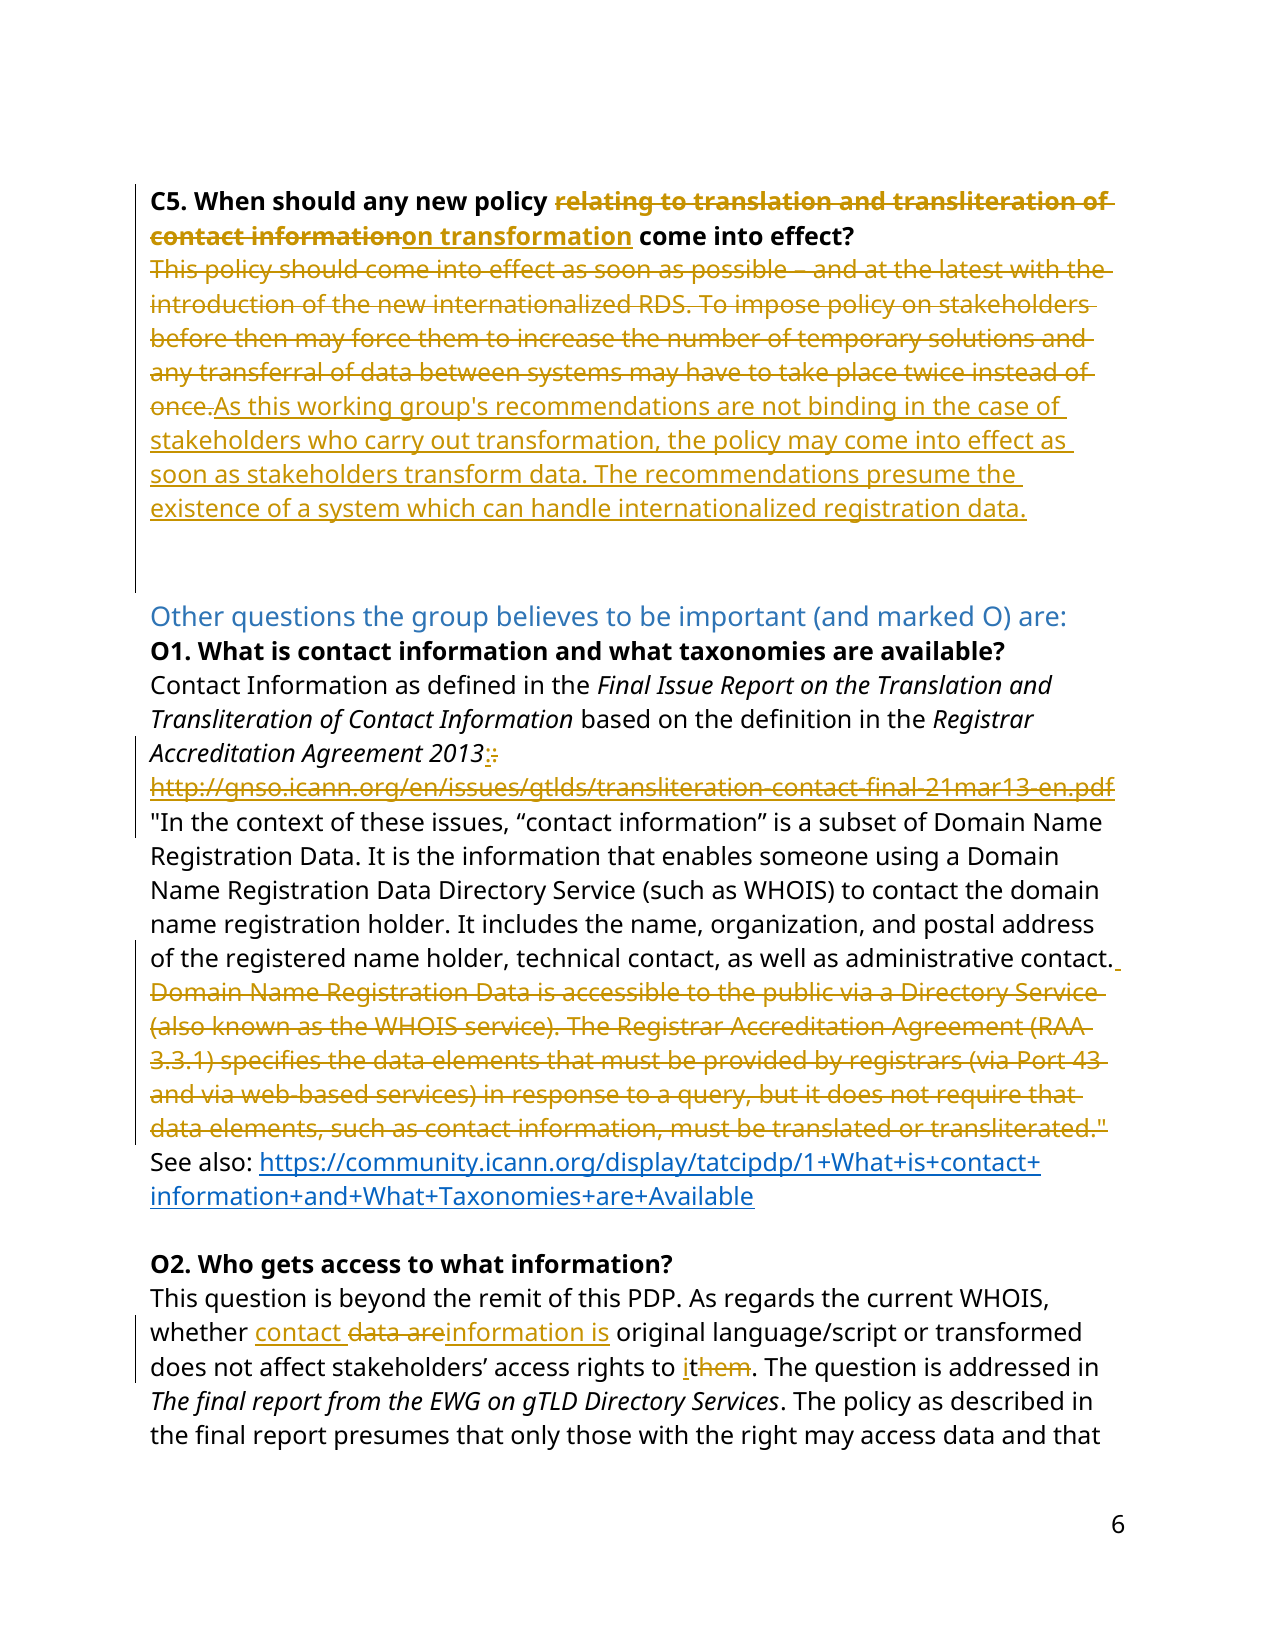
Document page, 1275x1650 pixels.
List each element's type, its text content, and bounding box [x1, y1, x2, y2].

text O2. Who gets access to what information? [150, 1247, 1125, 1281]
text "In the context of these issues, “contact information” is a subset of Domain Name Registration Data. It is the information that enables someone using a Domain Name Registration Data Directory Service (such as WHOIS) to contact the domain name registration holder. It includes the name, organization, and postal address of the registered name holder, technical contact, as well as administrative contact. [150, 804, 1125, 1145]
text See also: https://community.icann.org/display/tatcipdp/1+What+is+contact+ information+and+What+Taxonomies+are+Available [150, 1145, 1125, 1213]
text Contact Information as defined in the Final Issue Report on the Translation and Transliteration of Contact Information based on the definition in the Registrar Accreditation Agreement 2013 [150, 668, 1125, 804]
subtitle Other questions the group believes to be important (and marked O) are: [150, 597, 1125, 634]
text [150, 1281, 1125, 1451]
text O1. What is contact information and what taxonomies are available? [150, 634, 1125, 668]
text C5. When should any new policy come into effect? [150, 184, 1125, 252]
